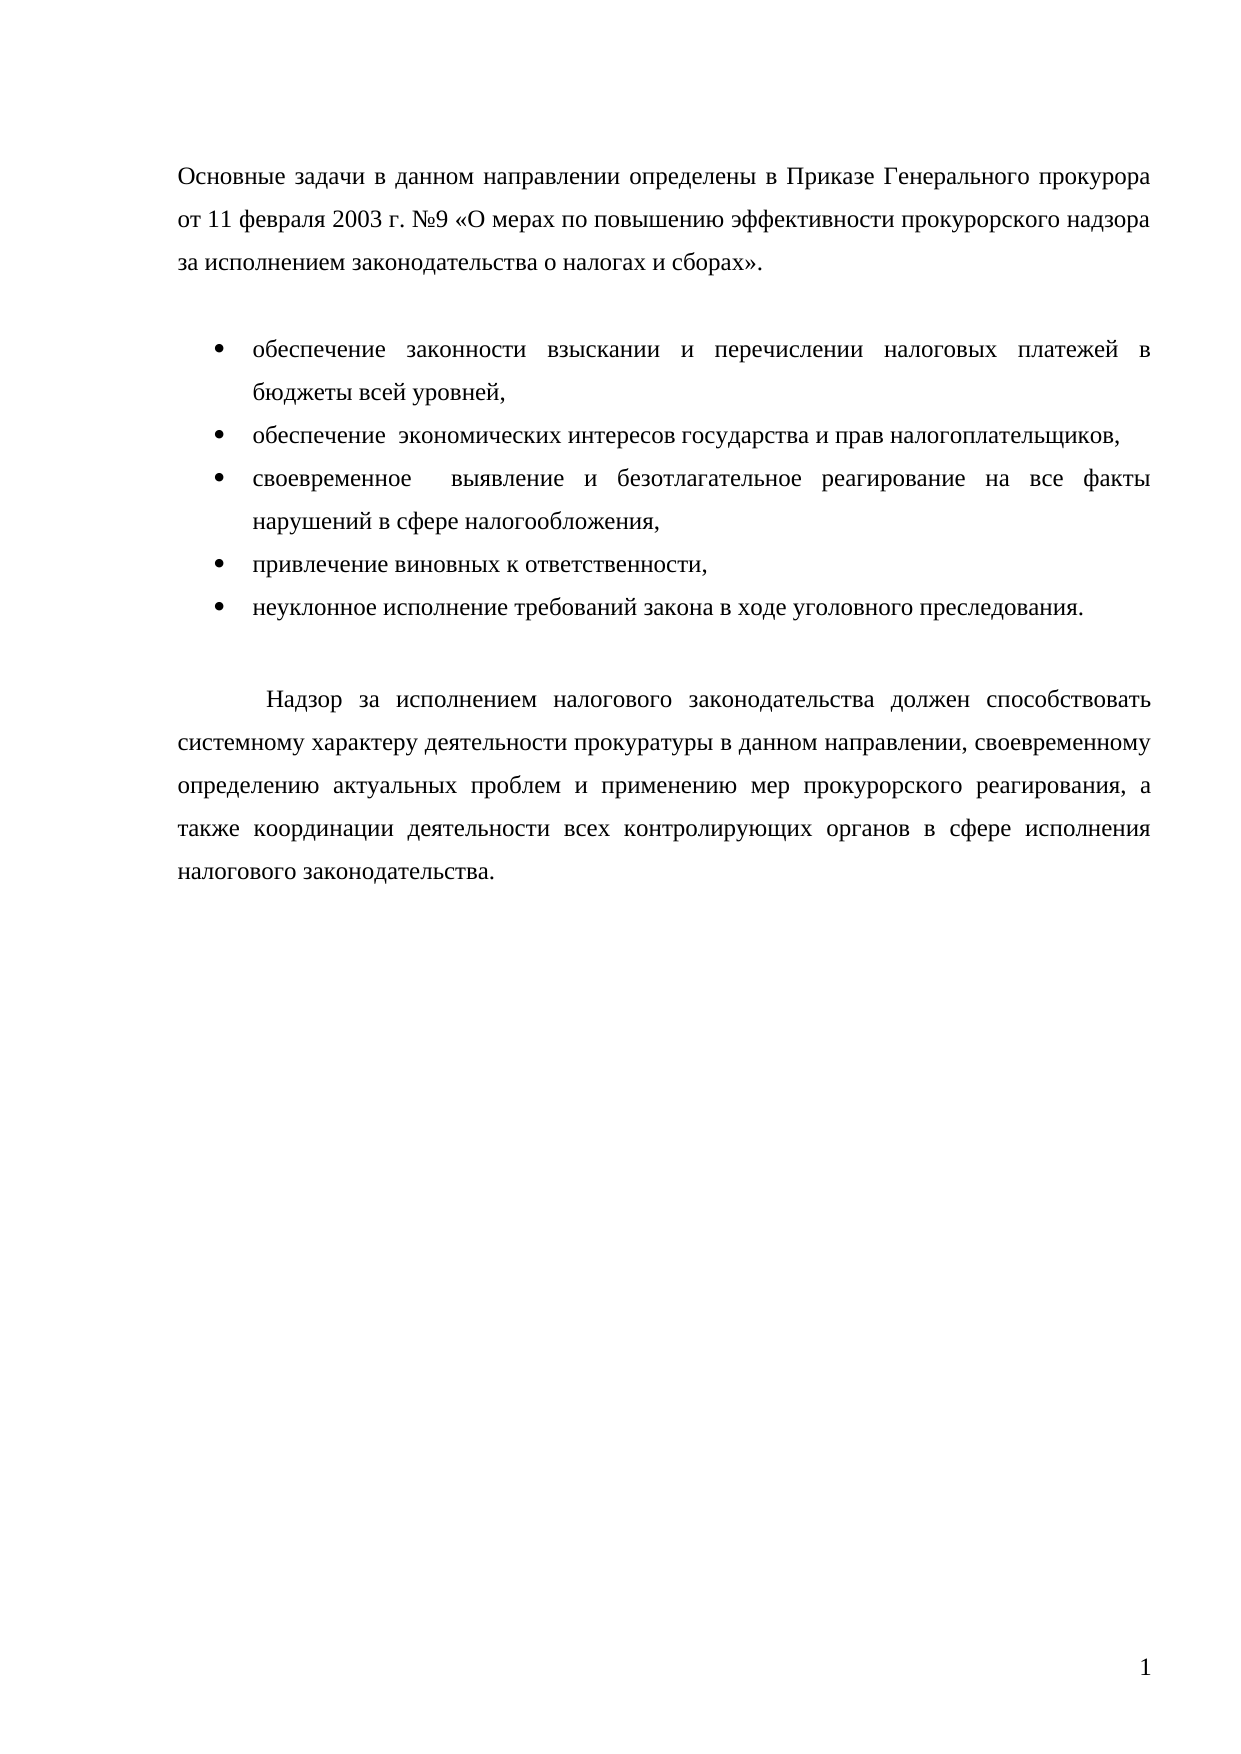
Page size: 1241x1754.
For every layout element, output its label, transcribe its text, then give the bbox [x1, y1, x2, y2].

list своевременное выявление и безотлагательное реагирование на все факты нарушений в сфере налогообложения, [215, 463, 1152, 535]
list неуклонное исполнение требований закона в ходе уголовного преследования. [215, 592, 1152, 621]
list обеспечение экономических интересов государства и прав налогоплательщиков, [215, 420, 1152, 449]
list обеспечение законности взыскании и перечислении налоговых платежей в бюджеты всей уровней, [215, 334, 1152, 406]
list привлечение виновных к ответственности, [215, 549, 1152, 578]
text Основные задачи в данном направлении определены в Приказе Генерального прокурора от 11 февраля 2003 г. №9 «О мерах по повышению эффективности прокурорского надзора за исполнением законодательства о налогах и сборах». [177, 161, 1152, 276]
text Надзор за исполнением налогового законодательства должен способствовать системному характеру деятельности прокуратуры в данном направлении, своевременному определению актуальных проблем и применению мер прокурорского реагирования, а также координации деятельности всех контролирующих органов в сфере исполнения налогового законодательства. [177, 684, 1152, 885]
